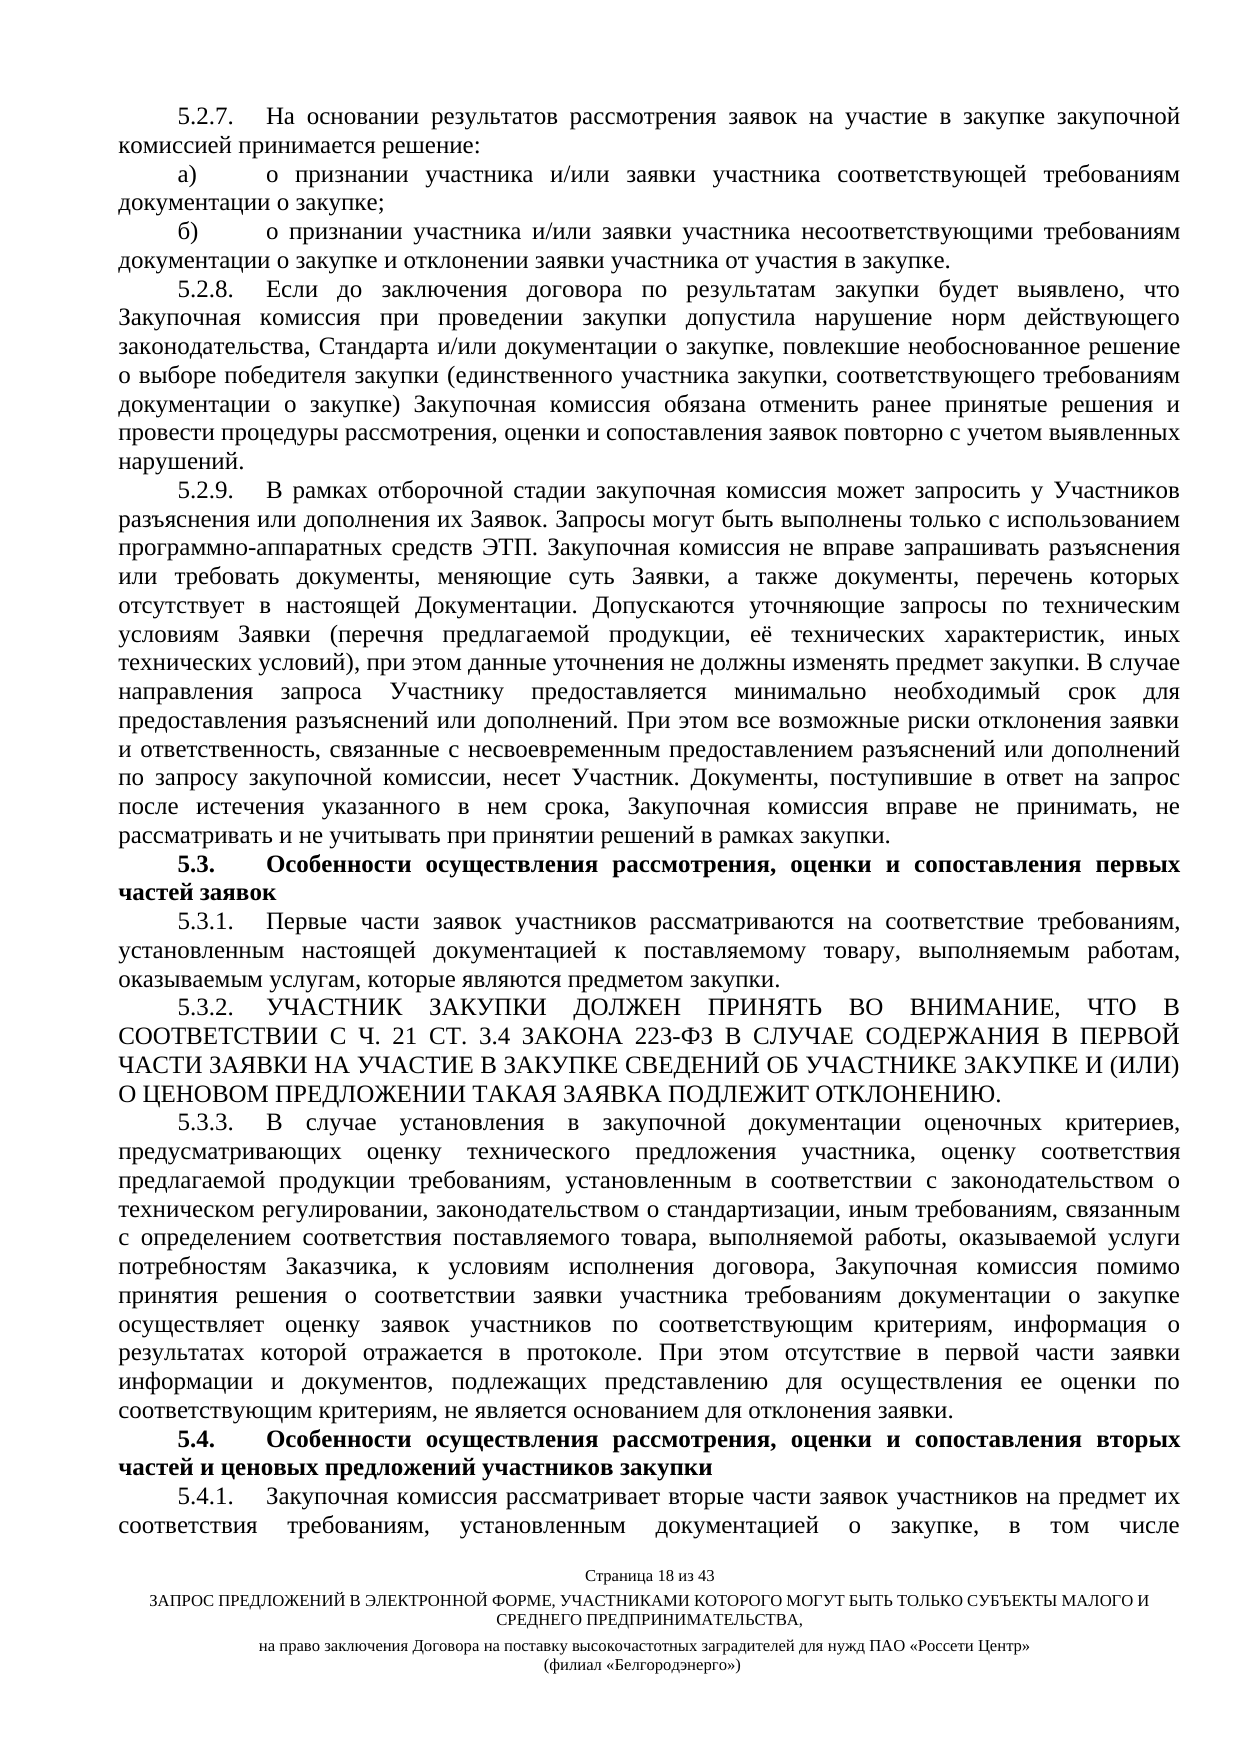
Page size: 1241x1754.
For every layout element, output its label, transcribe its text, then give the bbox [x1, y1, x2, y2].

subtitle Особенности осуществления рассмотрения, оценки и сопоставления первых частей заявок [118, 849, 1181, 906]
subtitle Первые части заявок участников рассматриваются на соответствие требованиям, установленным настоящей документацией к поставляемому товару, выполняемым работам, оказываемым услугам, которые являются предметом закупки. [118, 906, 1181, 992]
subtitle Особенности осуществления рассмотрения, оценки и сопоставления вторых частей и ценовых предложений участников закупки [118, 1424, 1181, 1481]
subtitle В случае установления в закупочной документации оценочных критериев, предусматривающих оценку технического предложения участника, оценку соответствия предлагаемой продукции требованиям, установленным в соответствии с законодательством о техническом регулировании, законодательством о стандартизации, иным требованиям, связанным с определением соответствия поставляемого товара, выполняемой работы, оказываемой услуги потребностям Заказчика, к условиям исполнения договора, Закупочная комиссия помимо принятия решения о соответствии заявки участника требованиям документации о закупке осуществляет оценку заявок участников по соответствующим критериям, информация о результатах которой отражается в протоколе. При этом отсутствие в первой части заявки информации и документов, подлежащих представлению для осуществления ее оценки по соответствующим критериям, не является основанием для отклонения заявки. [118, 1107, 1181, 1424]
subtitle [118, 1481, 1181, 1539]
subtitle УЧАСТНИК ЗАКУПКИ ДОЛЖЕН ПРИНЯТЬ ВО ВНИМАНИЕ, ЧТО В СООТВЕТСТВИИ С Ч. 21 СТ. 3.4 ЗАКОНА 223-ФЗ В СЛУЧАЕ СОДЕРЖАНИЯ В ПЕРВОЙ ЧАСТИ ЗАЯВКИ НА УЧАСТИЕ В ЗАКУПКЕ СВЕДЕНИЙ ОБ УЧАСТНИКЕ ЗАКУПКЕ И (ИЛИ) О ЦЕНОВОМ ПРЕДЛОЖЕНИИ ТАКАЯ ЗАЯВКА ПОДЛЕЖИТ ОТКЛОНЕНИЮ. [118, 992, 1181, 1107]
subtitle Если до заключения договора по результатам закупки будет выявлено, что Закупочная комиссия при проведении закупки допустила нарушение норм действующего законодательства, Стандарта и/или документации о закупке, повлекшие необоснованное решение о выборе победителя закупки (единственного участника закупки, соответствующего требованиям документации о закупке) Закупочная комиссия обязана отменить ранее принятые решения и провести процедуры рассмотрения, оценки и сопоставления заявок повторно с учетом выявленных нарушений. [118, 274, 1181, 475]
subtitle В рамках отборочной стадии закупочная комиссия может запросить у Участников разъяснения или дополнения их Заявок. Запросы могут быть выполнены только с использованием программно-аппаратных средств ЭТП. Закупочная комиссия не вправе запрашивать разъяснения или требовать документы, меняющие суть Заявки, а также документы, перечень которых отсутствует в настоящей Документации. Допускаются уточняющие запросы по техническим условиям Заявки (перечня предлагаемой продукции, её технических характеристик, иных технических условий), при этом данные уточнения не должны изменять предмет закупки. В случае направления запроса Участнику предоставляется минимально необходимый срок для предоставления разъяснений или дополнений. При этом все возможные риски отклонения заявки и ответственность, связанные с несвоевременным предоставлением разъяснений или дополнений по запросу закупочной комиссии, несет Участник. Документы, поступившие в ответ на запрос после истечения указанного в нем срока, Закупочная комиссия вправе не принимать, не рассматривать и не учитывать при принятии решений в рамках закупки. [118, 475, 1181, 849]
subtitle о признании участника и/или заявки участника несоответствующими требованиям документации о закупке и отклонении заявки участника от участия в закупке. [118, 216, 1181, 274]
subtitle о признании участника и/или заявки участника соответствующей требованиям документации о закупке; [118, 159, 1181, 216]
subtitle На основании результатов рассмотрения заявок на участие в закупке закупочной комиссией принимается решение: [118, 101, 1181, 159]
